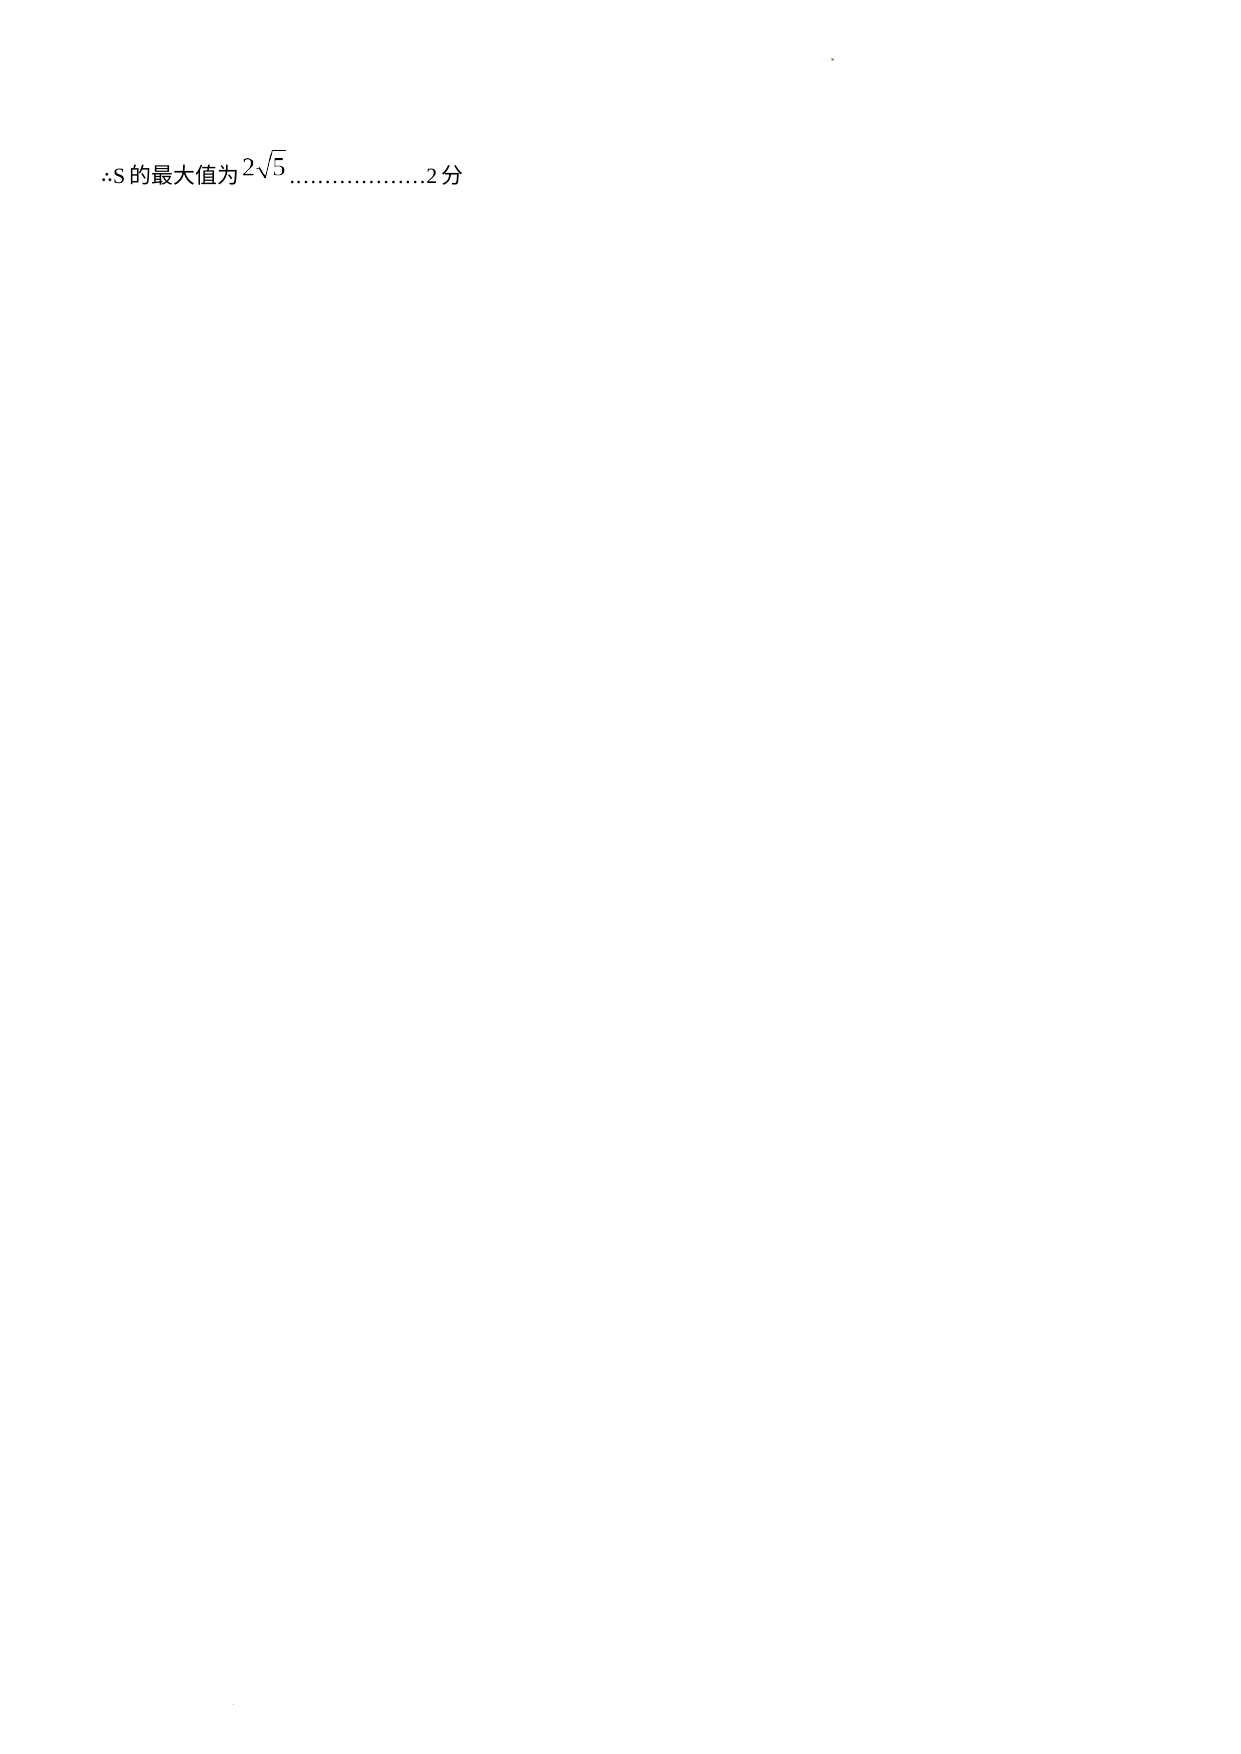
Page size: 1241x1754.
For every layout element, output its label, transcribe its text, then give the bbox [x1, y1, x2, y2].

text ∴S的最大值为.………………2分 [100, 146, 1140, 211]
